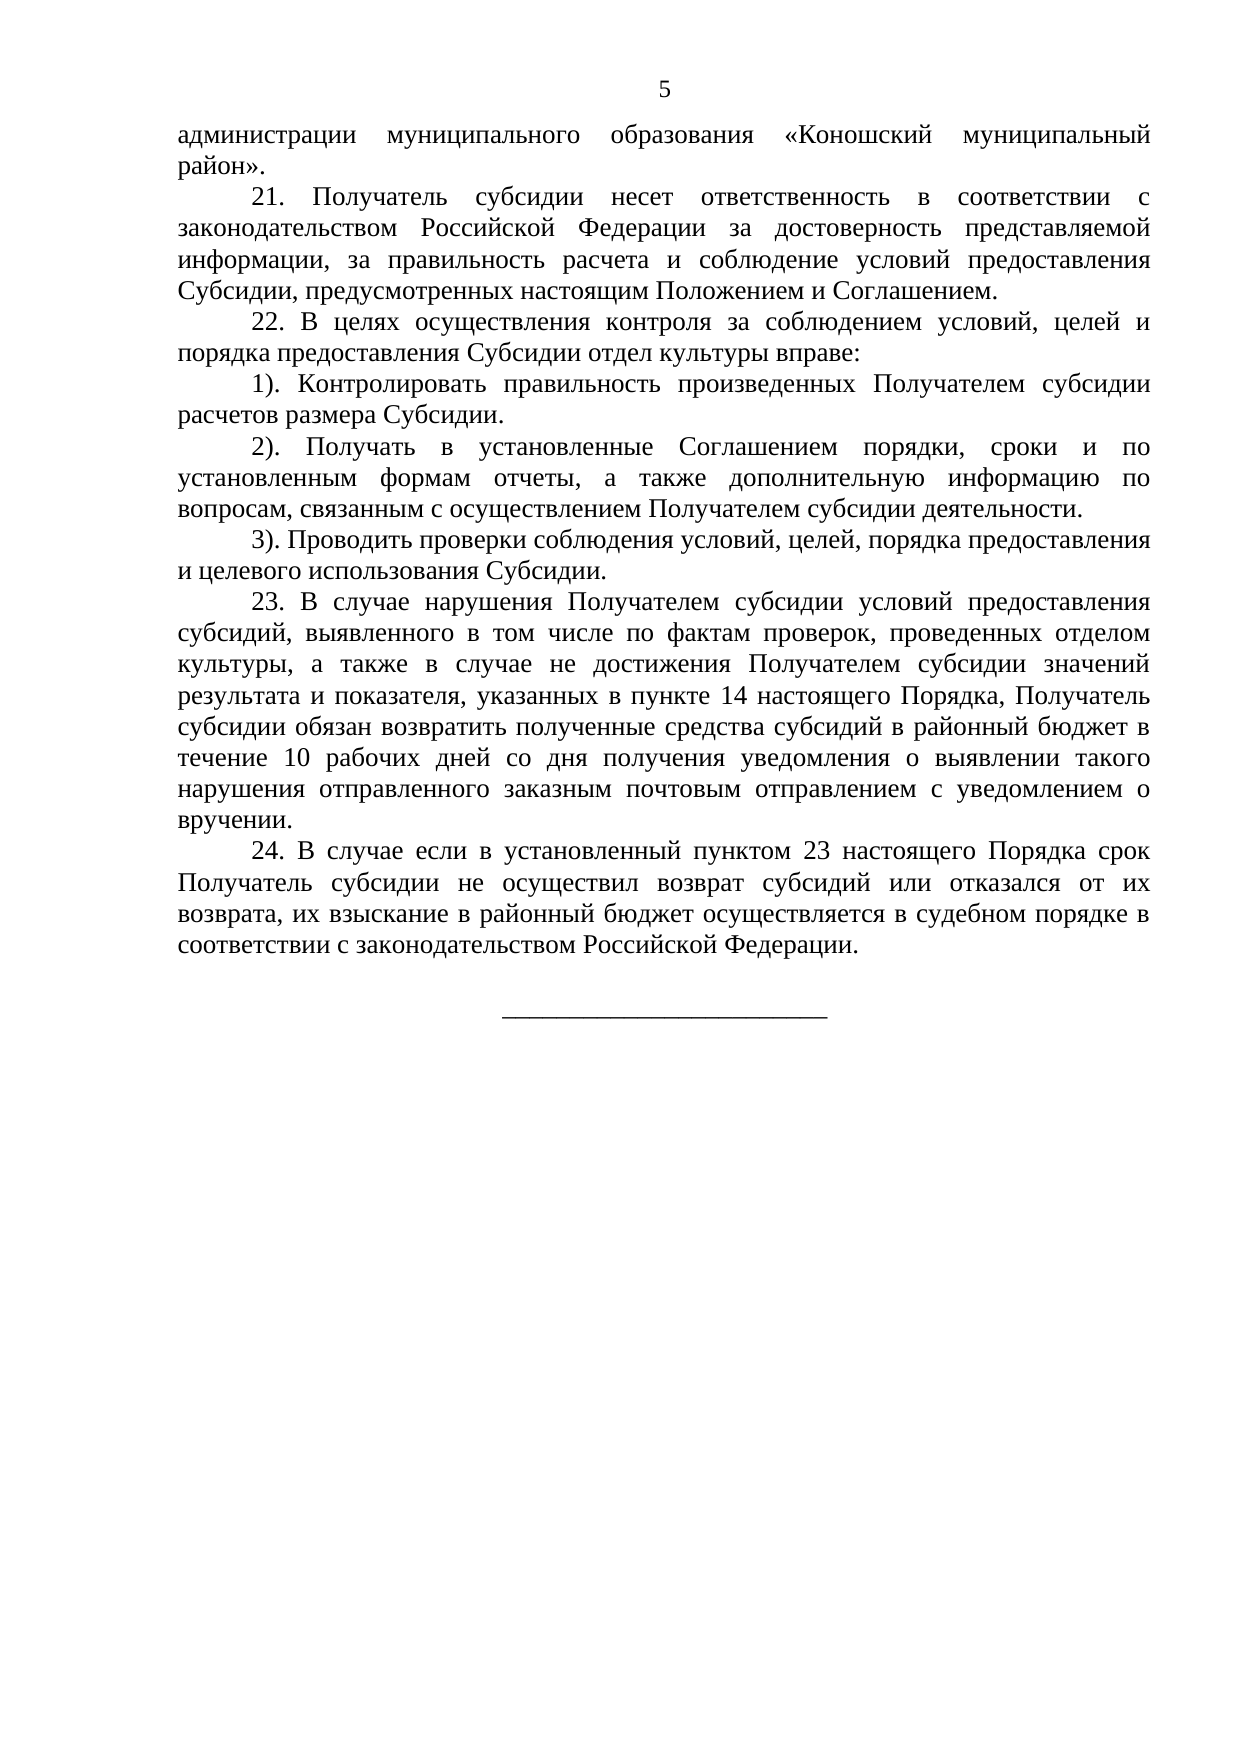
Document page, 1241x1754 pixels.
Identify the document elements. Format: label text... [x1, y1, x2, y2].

text ________________________ [177, 990, 1152, 1021]
text 23. В случае нарушения Получателем субсидии условий предоставления субсидий, выявленного в том числе по фактам проверок, проведенных отделом культуры, а также в случае не достижения Получателем субсидии значений результата и показателя, указанных в пункте 14 настоящего Порядка, Получатель субсидии обязан возвратить полученные средства субсидий в районный бюджет в течение 10 рабочих дней со дня получения уведомления о выявлении такого нарушения отправленного заказным почтовым отправлением с уведомлением о вручении. [177, 585, 1152, 834]
text 1). Контролировать правильность произведенных Получателем субсидии расчетов размера Субсидии. [177, 367, 1152, 429]
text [177, 118, 1152, 180]
text 24. В случае если в установленный пунктом 23 настоящего Порядка срок Получатель субсидии не осуществил возврат субсидий или отказался от их возврата, их взыскание в районный бюджет осуществляется в судебном порядке в соответствии с законодательством Российской Федерации. [177, 834, 1152, 959]
text 3). Проводить проверки соблюдения условий, целей, порядка предоставления и целевого использования Субсидии. [177, 523, 1152, 585]
text 21. Получатель субсидии несет ответственность в соответствии с законодательством Российской Федерации за достоверность представляемой информации, за правильность расчета и соблюдение условий предоставления Субсидии, предусмотренных настоящим Положением и Соглашением. [177, 180, 1152, 305]
text 2). Получать в установленные Соглашением порядки, сроки и по установленным формам отчеты, а также дополнительную информацию по вопросам, связанным с осуществлением Получателем субсидии деятельности. [177, 429, 1152, 523]
text 22. В целях осуществления контроля за соблюдением условий, целей и порядка предоставления Субсидии отдел культуры вправе: [177, 305, 1152, 367]
